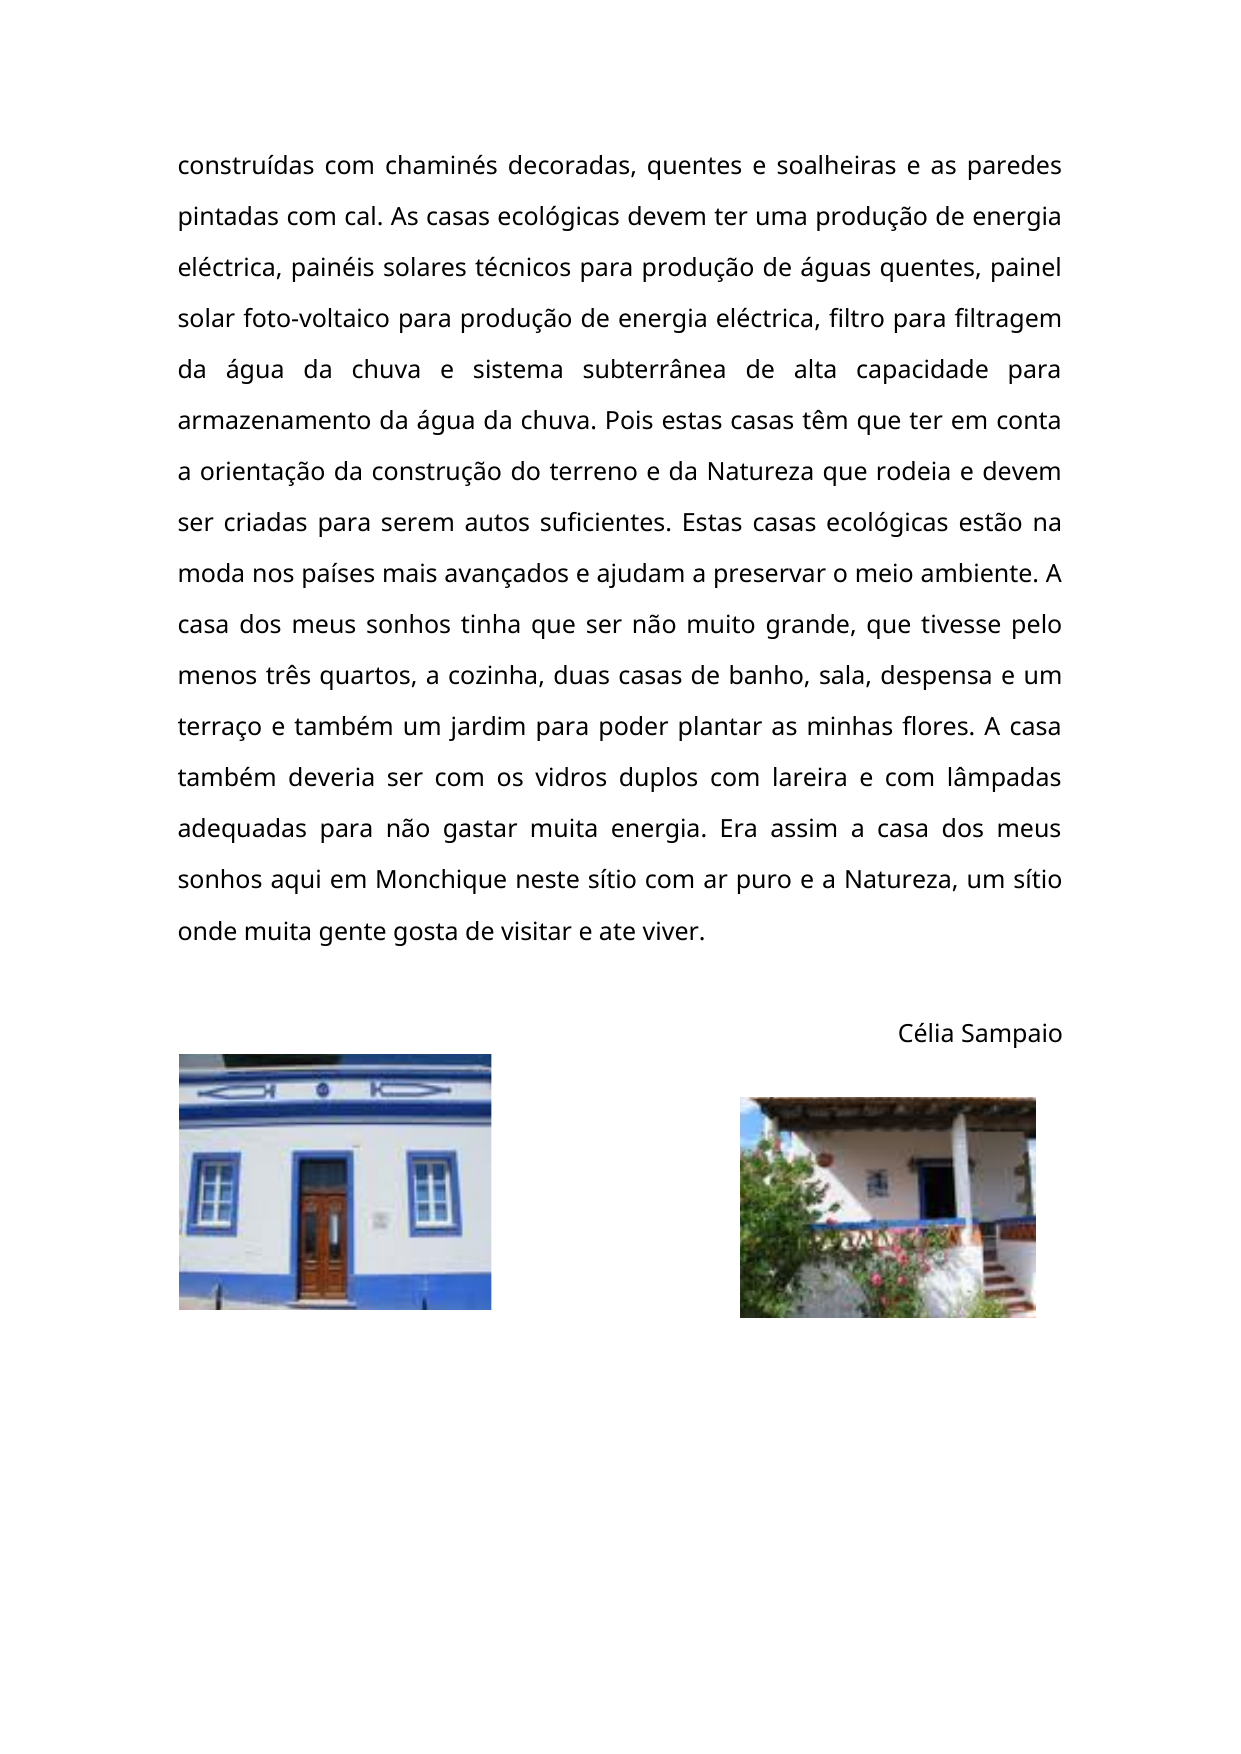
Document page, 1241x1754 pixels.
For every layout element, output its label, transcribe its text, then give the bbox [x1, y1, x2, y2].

text Célia Sampaio [177, 1015, 1063, 1049]
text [177, 148, 1063, 947]
picture [740, 1097, 1036, 1318]
picture [179, 1054, 492, 1310]
